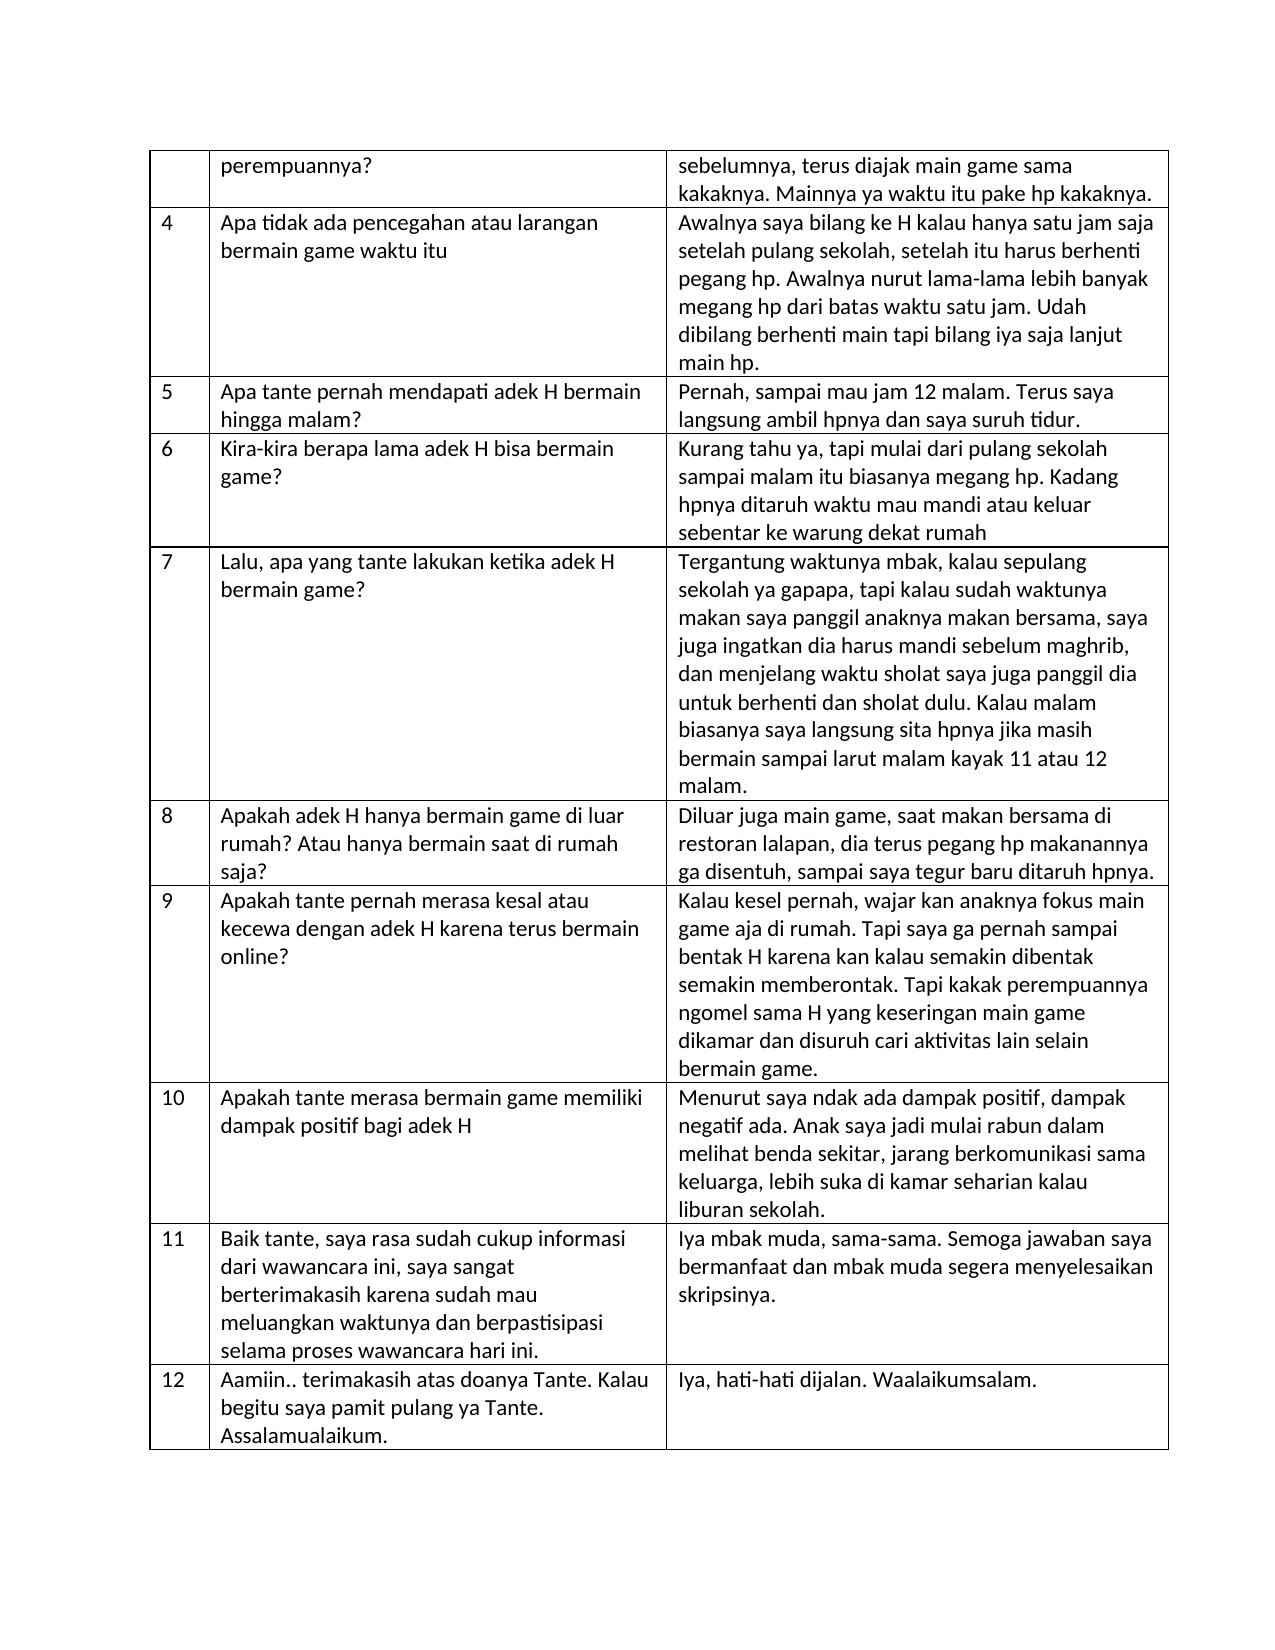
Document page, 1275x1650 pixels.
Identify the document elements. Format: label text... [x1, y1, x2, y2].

table_cell Iya mbak muda, sama-sama. Semoga jawaban saya bermanfaat dan mbak muda segera menyelesaikan skripsinya. [667, 1224, 1168, 1364]
table_cell Apakah tante pernah merasa kesal atau kecewa dengan adek H karena terus bermain online? [210, 886, 666, 1082]
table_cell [210, 151, 666, 207]
table_cell Kalau kesel pernah, wajar kan anaknya fokus main game aja di rumah. Tapi saya ga pernah sampai bentak H karena kan kalau semakin dibentak semakin memberontak. Tapi kakak perempuannya ngomel sama H yang keseringan main game dikamar dan disuruh cari aktivitas lain selain bermain game. [667, 886, 1168, 1082]
table_cell 8 [151, 801, 209, 885]
table_cell Apa tante pernah mendapati adek H bermain hingga malam? [210, 377, 666, 433]
table_cell 10 [151, 1083, 209, 1223]
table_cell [667, 151, 1168, 207]
table_cell 12 [151, 1365, 209, 1449]
table_cell 6 [151, 434, 209, 546]
table_cell Aamiin.. terimakasih atas doanya Tante. Kalau begitu saya pamit pulang ya Tante. Assalamualaikum. [210, 1365, 666, 1449]
table_cell Kurang tahu ya, tapi mulai dari pulang sekolah sampai malam itu biasanya megang hp. Kadang hpnya ditaruh waktu mau mandi atau keluar sebentar ke warung dekat rumah [667, 434, 1168, 546]
table_cell Kira-kira berapa lama adek H bisa bermain game? [210, 434, 666, 546]
table_cell Apakah tante merasa bermain game memiliki dampak positif bagi adek H [210, 1083, 666, 1223]
table_cell Lalu, apa yang tante lakukan ketika adek H bermain game? [210, 548, 666, 800]
table_cell Menurut saya ndak ada dampak positif, dampak negatif ada. Anak saya jadi mulai rabun dalam melihat benda sekitar, jarang berkomunikasi sama keluarga, lebih suka di kamar seharian kalau liburan sekolah. [667, 1083, 1168, 1223]
table_cell Pernah, sampai mau jam 12 malam. Terus saya langsung ambil hpnya dan saya suruh tidur. [667, 377, 1168, 433]
table_cell Apa tidak ada pencegahan atau larangan bermain game waktu itu [210, 208, 666, 376]
table_cell 7 [151, 548, 209, 800]
table_cell Awalnya saya bilang ke H kalau hanya satu jam saja setelah pulang sekolah, setelah itu harus berhenti pegang hp. Awalnya nurut lama-lama lebih banyak megang hp dari batas waktu satu jam. Udah dibilang berhenti main tapi bilang iya saja lanjut main hp. [667, 208, 1168, 376]
table_cell 9 [151, 886, 209, 1082]
table_cell 3 [151, 151, 209, 207]
table_cell Baik tante, saya rasa sudah cukup informasi dari wawancara ini, saya sangat berterimakasih karena sudah mau meluangkan waktunya dan berpastisipasi selama proses wawancara hari ini. [210, 1224, 666, 1364]
table_cell Tergantung waktunya mbak, kalau sepulang sekolah ya gapapa, tapi kalau sudah waktunya makan saya panggil anaknya makan bersama, saya juga ingatkan dia harus mandi sebelum maghrib, dan menjelang waktu sholat saya juga panggil dia untuk berhenti dan sholat dulu. Kalau malam biasanya saya langsung sita hpnya jika masih bermain sampai larut malam kayak 11 atau 12 malam. [667, 548, 1168, 800]
table_cell Iya, hati-hati dijalan. Waalaikumsalam. [667, 1365, 1168, 1449]
table_cell Apakah adek H hanya bermain game di luar rumah? Atau hanya bermain saat di rumah saja? [210, 801, 666, 885]
table_cell 5 [151, 377, 209, 433]
table_cell 4 [151, 208, 209, 376]
table_cell Diluar juga main game, saat makan bersama di restoran lalapan, dia terus pegang hp makanannya ga disentuh, sampai saya tegur baru ditaruh hpnya. [667, 801, 1168, 885]
table_cell 11 [151, 1224, 209, 1364]
